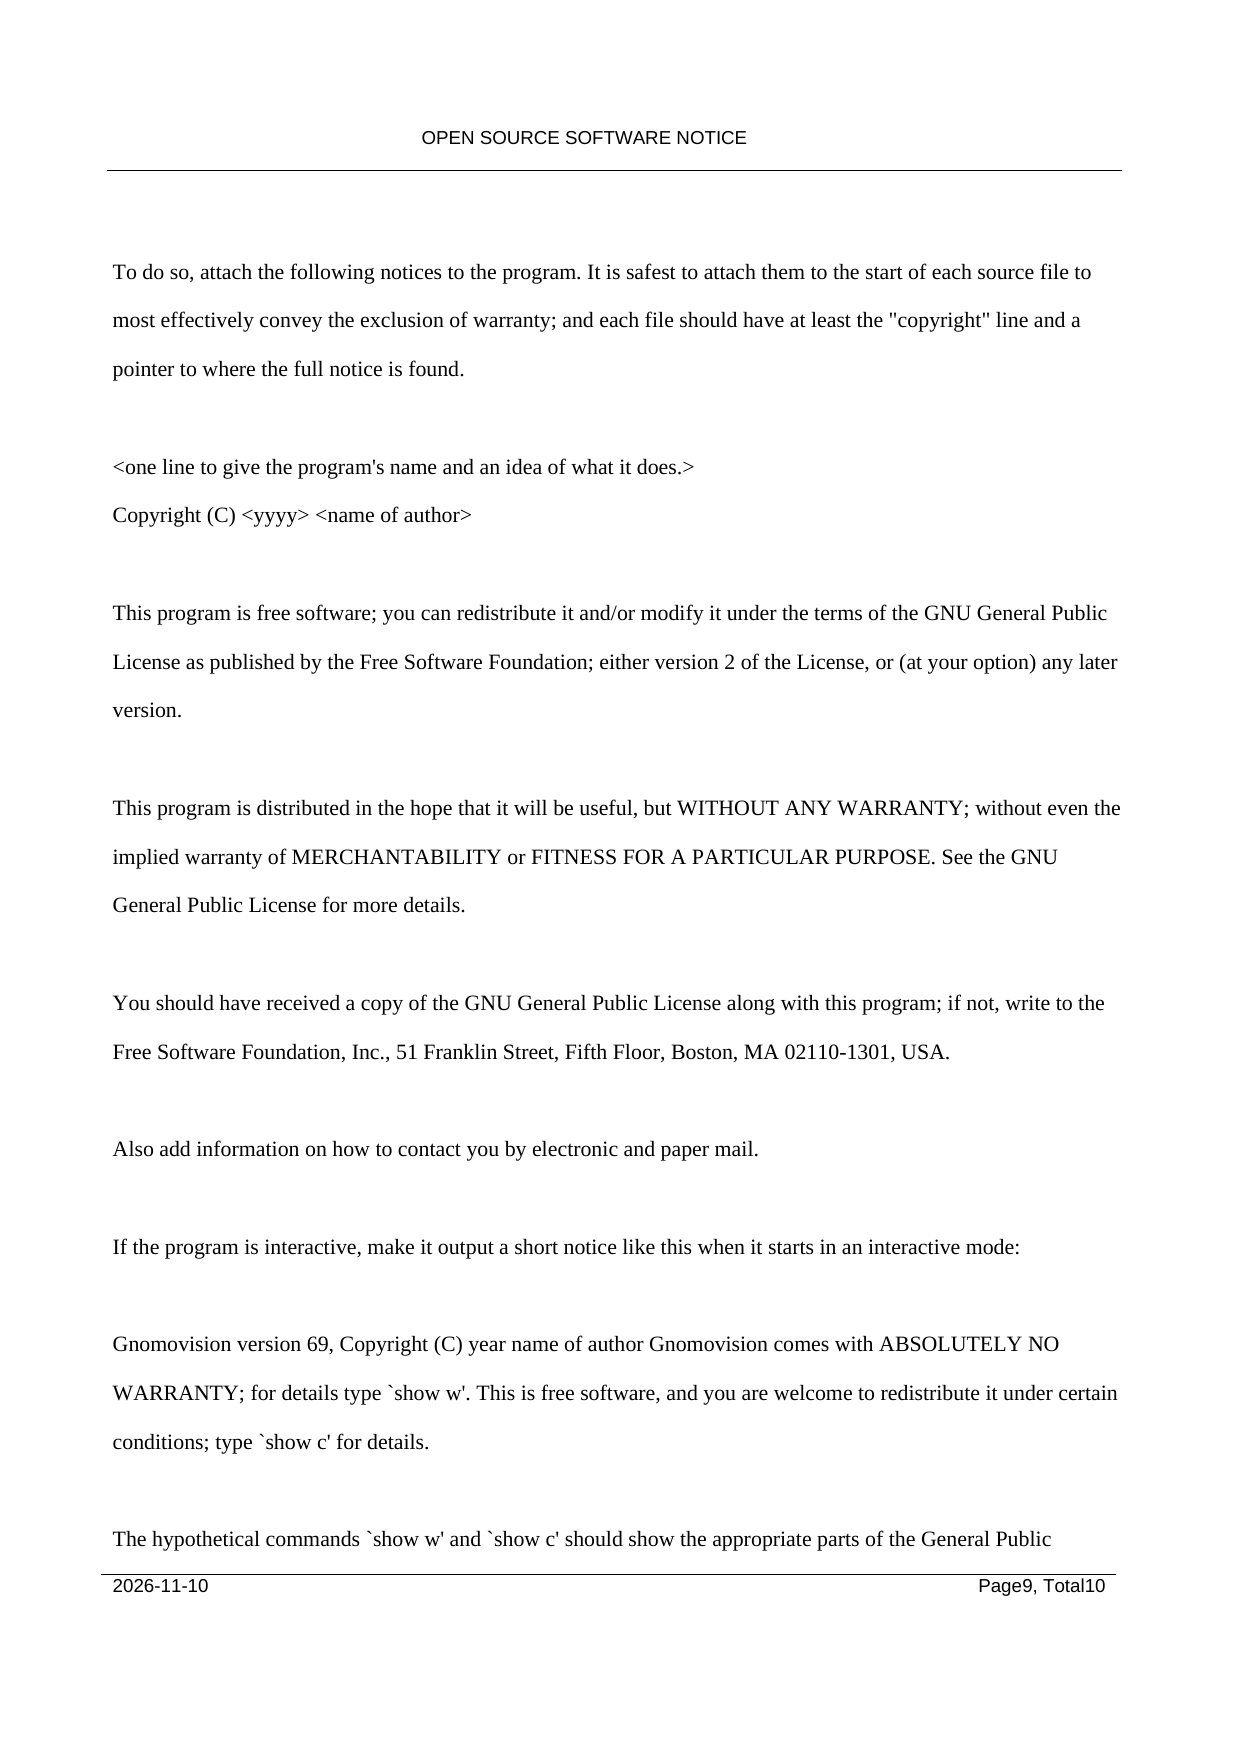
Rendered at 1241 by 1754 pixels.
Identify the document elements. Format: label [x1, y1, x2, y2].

text [112, 206, 1128, 1555]
